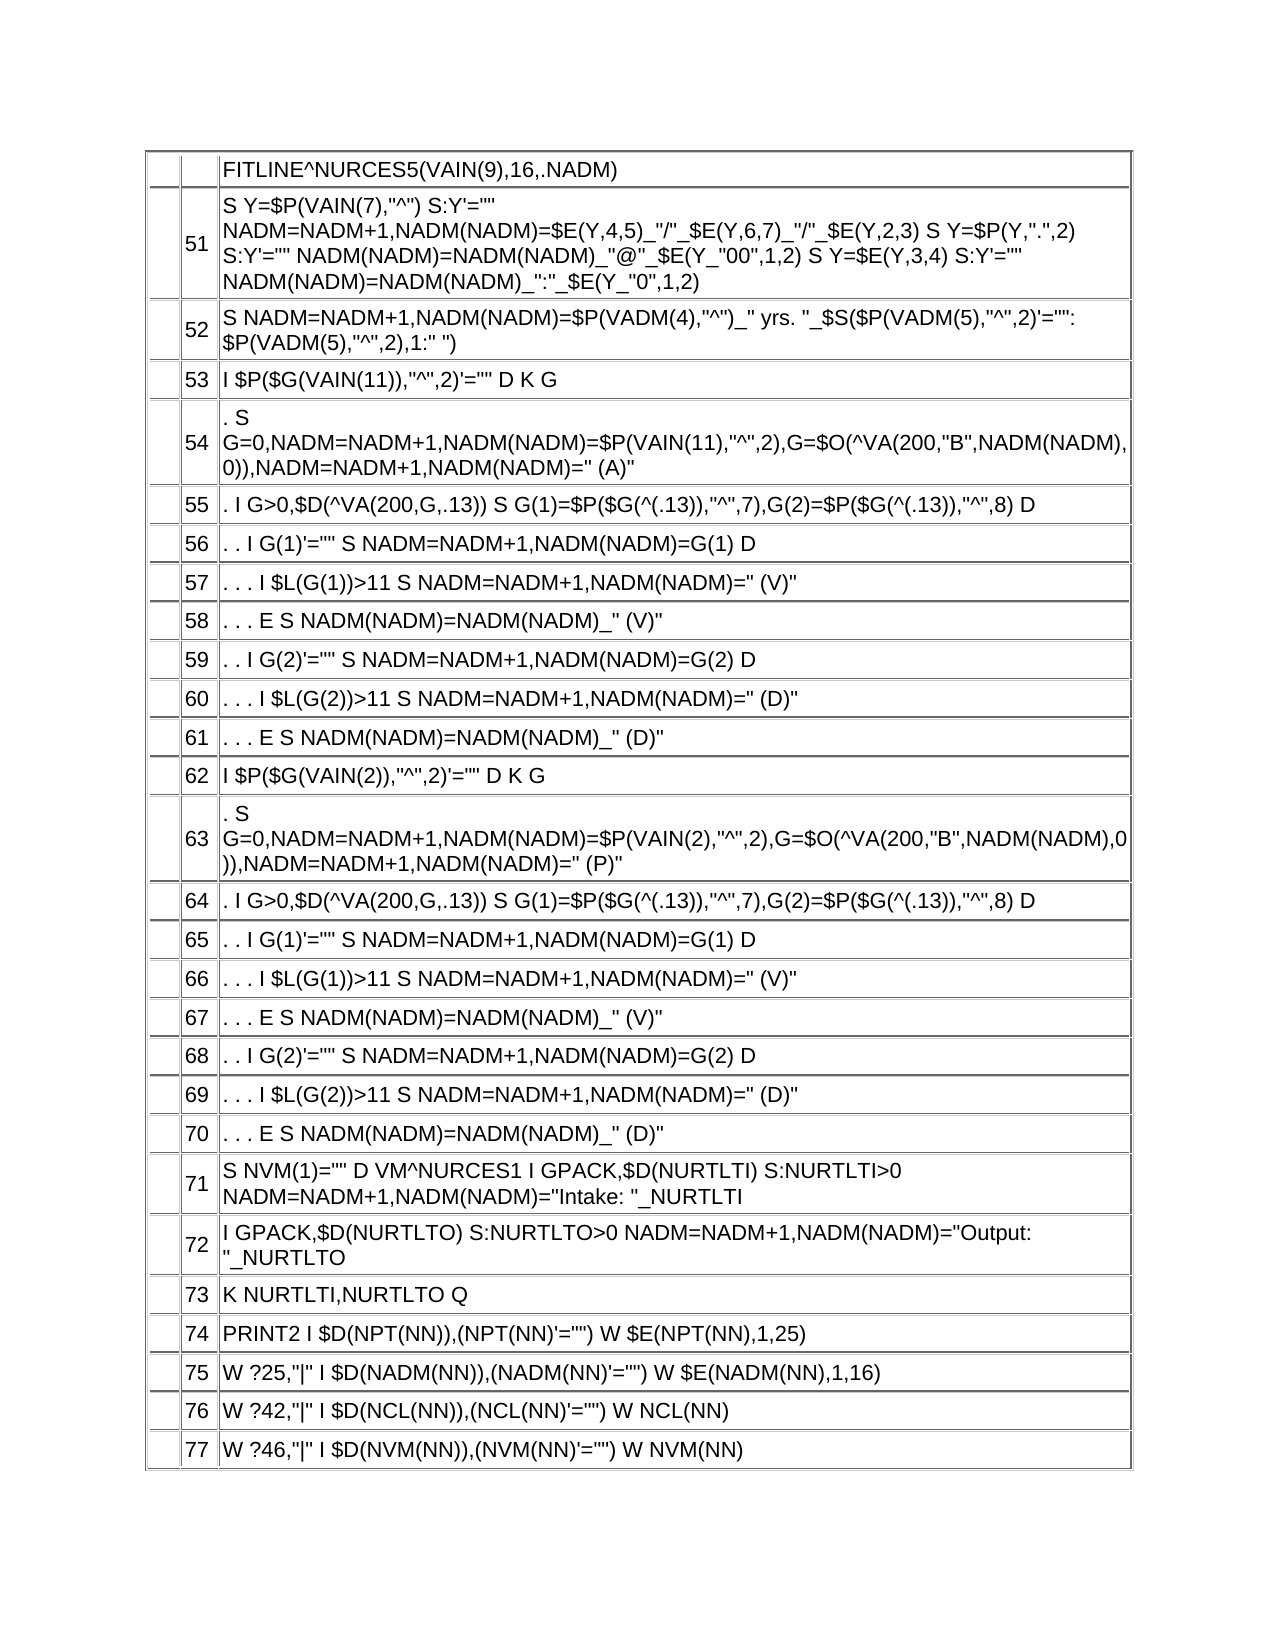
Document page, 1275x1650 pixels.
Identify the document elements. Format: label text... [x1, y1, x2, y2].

table_cell [148, 186, 179, 297]
table_cell . . I G(2)'="" S NADM=NADM+1,NADM(NADM)=G(2) D [220, 1035, 1131, 1074]
table_cell . . . E S NADM(NADM)=NADM(NADM)_" (D)" [219, 1113, 1132, 1151]
table_cell . . . I $L(G(1))>11 S NADM=NADM+1,NADM(NADM)=" (V)" [220, 561, 1131, 600]
table_cell . . I G(1)'="" S NADM=NADM+1,NADM(NADM)=G(1) D [220, 523, 1131, 561]
table_cell [148, 1151, 179, 1212]
table_cell [148, 919, 179, 958]
table_cell 52 [182, 301, 217, 359]
table_cell [148, 561, 179, 600]
table_cell 68 [182, 1039, 217, 1074]
table_cell [148, 1390, 179, 1429]
table_cell 62 [182, 758, 217, 794]
table_cell 53 [182, 362, 217, 397]
table_cell 73 [182, 1277, 217, 1312]
table_cell [146, 639, 181, 677]
table_cell 64 [182, 884, 217, 919]
table_cell [146, 1274, 181, 1312]
table_cell 56 [182, 526, 217, 561]
table_cell [146, 794, 181, 880]
table_cell 67 [182, 1000, 217, 1035]
table_cell . . . I $L(G(2))>11 S NADM=NADM+1,NADM(NADM)=" (D)" [220, 678, 1131, 716]
table_cell 74 [182, 1316, 217, 1351]
table_cell . I G>0,$D(^VA(200,G,.13)) S G(1)=$P($G(^(.13)),"^",7),G(2)=$P($G(^(.13)),"^",8) D [220, 880, 1131, 919]
table_cell [148, 1035, 179, 1074]
table_cell 76 [182, 1393, 217, 1429]
table_cell . S G=0,NADM=NADM+1,NADM(NADM)=$P(VAIN(11),"^",2),G=$O(^VA(200,"B",NADM(NADM),0)),NADM=NADM+1,NADM(NADM)=" (A)" [220, 398, 1131, 484]
table_cell [148, 298, 179, 359]
table_cell . I G>0,$D(^VA(200,G,.13)) S G(1)=$P($G(^(.13)),"^",7),G(2)=$P($G(^(.13)),"^",8) D [219, 484, 1132, 522]
table_cell 61 [182, 720, 217, 755]
table_cell [148, 716, 179, 755]
table_cell 55 [182, 487, 217, 522]
table_cell [148, 398, 179, 484]
table_cell S NVM(1)="" D VM^NURCES1 I GPACK,$D(NURTLTI) S:NURTLTI>0 NADM=NADM+1,NADM(NADM)="Intake: "_NURTLTI [220, 1151, 1131, 1212]
table_cell . . . E S NADM(NADM)=NADM(NADM)_" (D)" [220, 716, 1131, 755]
table_cell [146, 958, 181, 996]
table_cell [148, 153, 181, 186]
table_cell [148, 600, 179, 639]
table_cell [148, 1074, 179, 1113]
table_cell 57 [182, 565, 217, 600]
table_cell 59 [182, 642, 217, 677]
table_cell [148, 678, 179, 716]
table_cell . . . I $L(G(1))>11 S NADM=NADM+1,NADM(NADM)=" (V)" [219, 958, 1132, 996]
table_cell . . . I $L(G(2))>11 S NADM=NADM+1,NADM(NADM)=" (D)" [220, 1074, 1130, 1113]
table_cell PRINT2 I $D(NPT(NN)),(NPT(NN)'="") W $E(NPT(NN),1,25) [220, 1313, 1131, 1351]
table_cell [148, 523, 179, 561]
table_cell [148, 1351, 179, 1390]
table_cell I $P($G(VAIN(11)),"^",2)'="" D K G [219, 359, 1132, 397]
table_cell K NURTLTI,NURTLTO Q [219, 1274, 1132, 1312]
table_cell [148, 996, 179, 1035]
table_cell 70 [182, 1116, 217, 1151]
table_cell [148, 880, 179, 919]
table_cell . . I G(1)'="" S NADM=NADM+1,NADM(NADM)=G(1) D [220, 919, 1130, 958]
table_cell 60 [182, 681, 217, 716]
table_cell [148, 1213, 179, 1274]
table_cell W ?42,"|" I $D(NCL(NN)),(NCL(NN)'="") W NCL(NN) [220, 1390, 1130, 1429]
table_cell 71 [182, 1155, 217, 1212]
table_cell I GPACK,$D(NURTLTO) S:NURTLTO>0 NADM=NADM+1,NADM(NADM)="Output: "_NURTLTO [220, 1213, 1131, 1274]
table_cell 75 [182, 1355, 217, 1390]
table_cell [146, 1429, 181, 1467]
table_cell 66 [182, 961, 217, 996]
table_cell . . . E S NADM(NADM)=NADM(NADM)_" (V)" [220, 996, 1131, 1035]
table_cell W ?46,"|" I $D(NVM(NN)),(NVM(NN)'="") W NVM(NN) [219, 1429, 1132, 1467]
table_cell I $P($G(VAIN(2)),"^",2)'="" D K G [220, 755, 1130, 794]
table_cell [219, 153, 1130, 186]
table_cell 58 [182, 603, 217, 639]
table_cell [148, 1313, 179, 1351]
table_cell . . I G(2)'="" S NADM=NADM+1,NADM(NADM)=G(2) D [219, 639, 1132, 677]
table_cell [148, 755, 179, 794]
table_cell [146, 1113, 181, 1151]
table_cell 54 [182, 401, 217, 484]
table_cell W ?25,"|" I $D(NADM(NN)),(NADM(NN)'="") W $E(NADM(NN),1,16) [220, 1351, 1131, 1390]
table_cell 72 [182, 1216, 217, 1274]
table_cell S Y=$P(VAIN(7),"^") S:Y'="" NADM=NADM+1,NADM(NADM)=$E(Y,4,5)_"/"_$E(Y,6,7)_"/"_$E(Y,2,3) S Y=$P(Y,".",2) S:Y'="" NADM(NADM)=NADM(NADM)_"@"_$E(Y_"00",1,2) S Y=$E(Y,3,4) S:Y'="" NADM(NADM)=NADM(NADM)_":"_$E(Y_"0",1,2) [220, 186, 1130, 297]
table_cell 65 [182, 922, 217, 958]
table_cell 77 [181, 1432, 219, 1467]
table_cell S NADM=NADM+1,NADM(NADM)=$P(VADM(4),"^")_" yrs. "_$S($P(VADM(5),"^",2)'="":$P(VADM(5),"^",2),1:" ") [220, 298, 1131, 359]
table_cell 63 [182, 797, 217, 880]
table_cell [146, 484, 181, 522]
table_cell 51 [182, 189, 217, 297]
table_cell . . . E S NADM(NADM)=NADM(NADM)_" (V)" [220, 600, 1130, 639]
table_cell 69 [182, 1077, 217, 1113]
table_cell . S G=0,NADM=NADM+1,NADM(NADM)=$P(VAIN(2),"^",2),G=$O(^VA(200,"B",NADM(NADM),0)),NADM=NADM+1,NADM(NADM)=" (P)" [219, 794, 1132, 880]
table_cell [146, 359, 181, 397]
table_cell 50 [181, 153, 219, 186]
